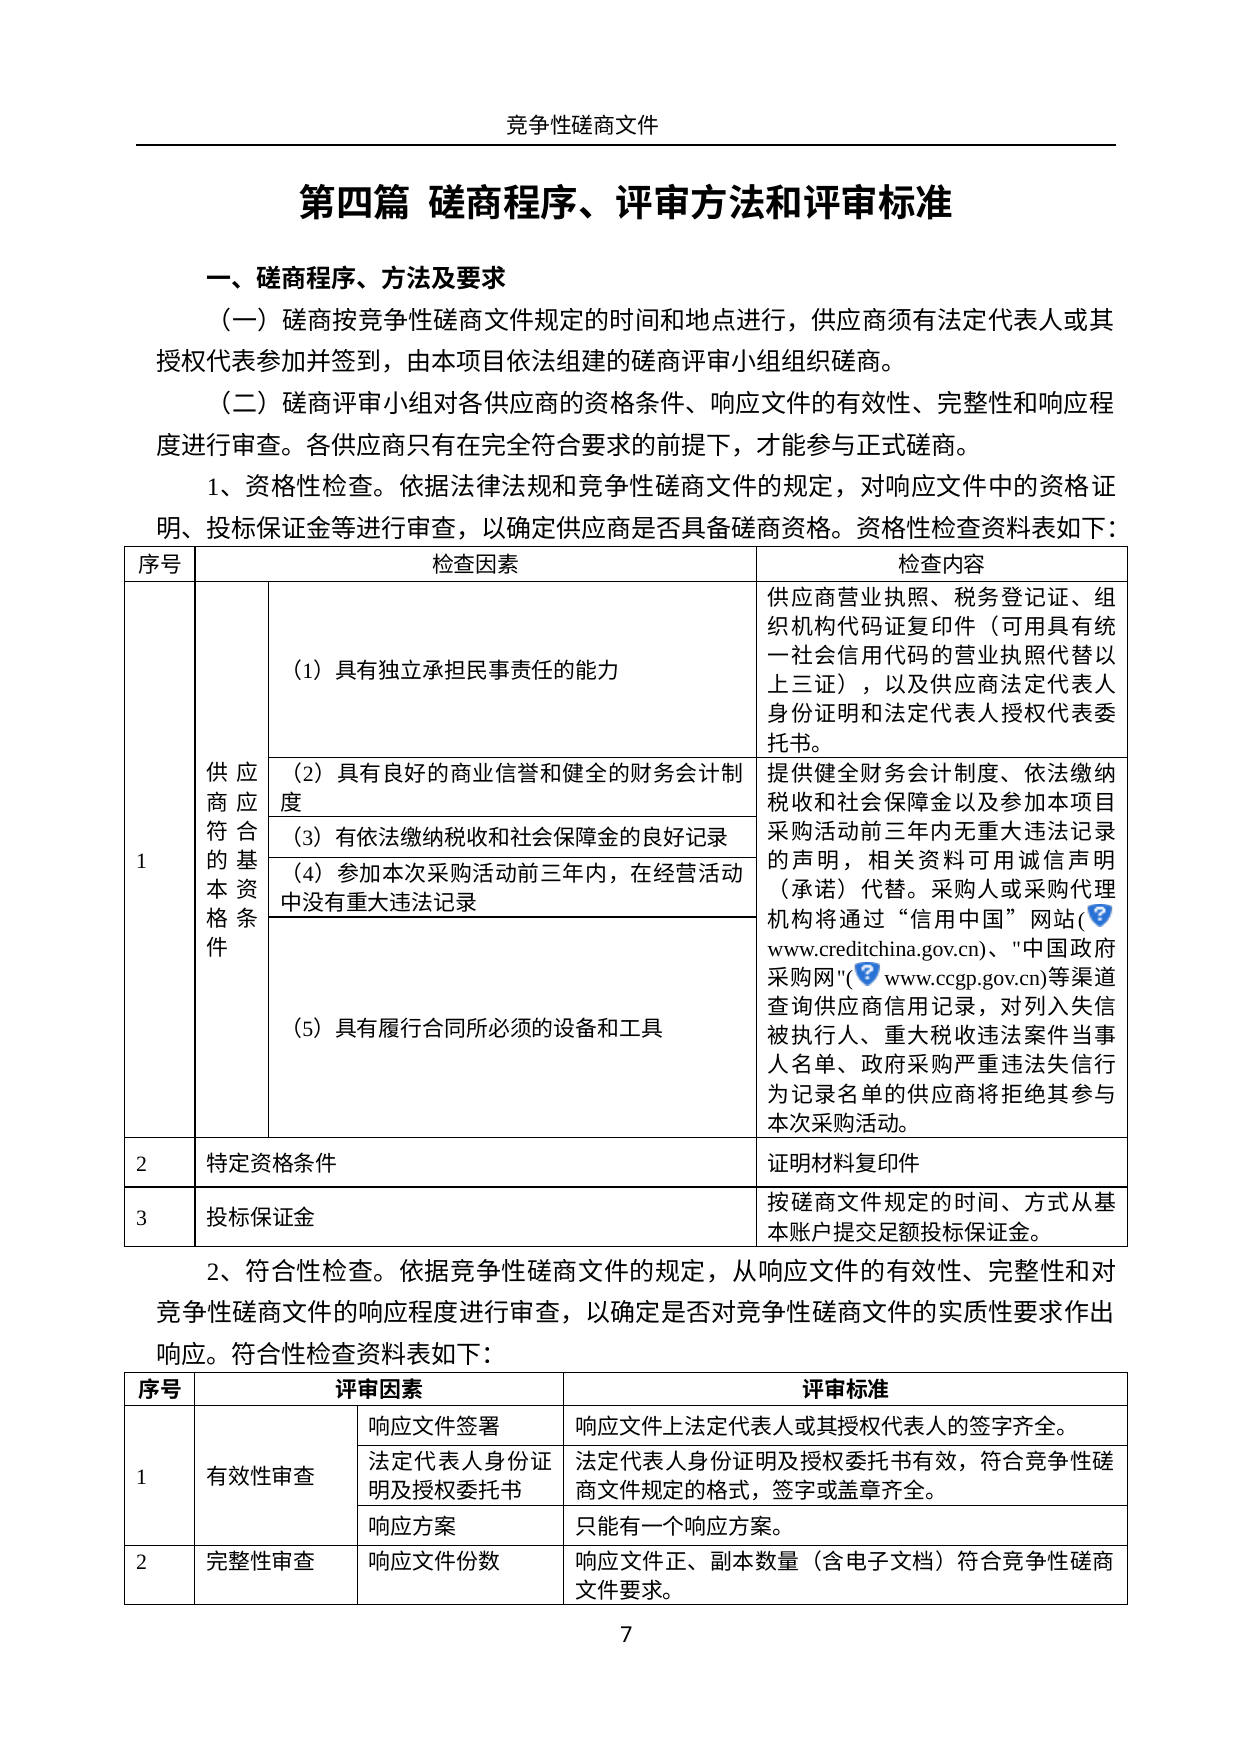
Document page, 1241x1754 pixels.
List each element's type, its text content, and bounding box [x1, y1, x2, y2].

table_cell 1 [125, 582, 194, 1137]
table_cell 3 [125, 1188, 194, 1246]
subtitle 第四篇 磋商程序、评审方法和评审标准 [136, 173, 1116, 227]
text 1、资格性检查。依据法律法规和竞争性磋商文件的规定，对响应文件中的资格证明、投标保证金等进行审查，以确定供应商是否具备磋商资格。资格性检查资料表如下： [157, 462, 1116, 546]
table_cell 有效性审查 [195, 1406, 357, 1545]
table_cell 供应商营业执照、税务登记证、组织机构代码证复印件（可用具有统一社会信用代码的营业执照代替以上三证），以及供应商法定代表人身份证明和法定代表人授权代表委托书。 [757, 582, 1127, 757]
table_cell 只能有一个响应方案。 [564, 1506, 1127, 1545]
table_cell 响应文件正、副本数量（含电子文档）符合竞争性磋商文件要求。 [564, 1546, 1127, 1604]
table_header 检查因素 [196, 547, 756, 581]
table_header 序号 [125, 547, 194, 581]
text （一）磋商按竞争性磋商文件规定的时间和地点进行，供应商须有法定代表人或其授权代表参加并签到，由本项目依法组建的磋商评审小组组织磋商。 [157, 296, 1116, 379]
text （二）磋商评审小组对各供应商的资格条件、响应文件的有效性、完整性和响应程度进行审查。各供应商只有在完全符合要求的前提下，才能参与正式磋商。 [157, 379, 1116, 462]
table_cell 响应文件上法定代表人或其授权代表人的签字齐全。 [564, 1406, 1127, 1445]
table_cell （3）有依法缴纳税收和社会保障金的良好记录 [269, 817, 756, 857]
table_cell 法定代表人身份证明及授权委托书有效，符合竞争性磋商文件规定的格式，签字或盖章齐全。 [564, 1446, 1127, 1505]
table_cell 响应文件份数 [358, 1546, 563, 1604]
table_cell （5）具有履行合同所必须的设备和工具 [269, 918, 756, 1137]
text 2、符合性检查。依据竞争性磋商文件的规定，从响应文件的有效性、完整性和对竞争性磋商文件的响应程度进行审查，以确定是否对竞争性磋商文件的实质性要求作出响应。符合性检查资料表如下： [157, 1247, 1116, 1372]
table_cell 响应文件签署 [358, 1406, 563, 1445]
picture [1085, 904, 1117, 927]
table_cell 按磋商文件规定的时间、方式从基本账户提交足额投标保证金。 [757, 1188, 1127, 1246]
table_cell 完整性审查 [195, 1546, 357, 1604]
table_cell 证明材料复印件 [757, 1138, 1127, 1186]
table_cell 供应商应符合的基本资格条件 [196, 582, 268, 1137]
table_cell 2 [125, 1546, 194, 1604]
table_cell （1）具有独立承担民事责任的能力 [269, 582, 756, 757]
table_cell 投标保证金 [196, 1188, 756, 1246]
table_cell 法定代表人身份证明及授权委托书 [358, 1446, 563, 1505]
table_header 检查内容 [757, 547, 1127, 581]
table_cell （4）参加本次采购活动前三年内，在经营活动中没有重大违法记录 [269, 858, 756, 916]
table_cell 提供健全财务会计制度、依法缴纳税收和社会保障金以及参加本项目采购活动前三年内无重大违法记录的声明，相关资料可用诚信声明（承诺）代替。采购人或采购代理机构将通过“信用中国”网站(www.creditchina.gov.cn)、"中国政府采购网"(www.ccgp.gov.cn)等渠道查询供应商信用记录，对列入失信被执行人、重大税收违法案件当事人名单、政府采购严重违法失信行为记录名单的供应商将拒绝其参与本次采购活动。 [757, 758, 1127, 1137]
picture [852, 962, 884, 986]
table_header 序号 [125, 1373, 194, 1405]
table_header 评审因素 [195, 1373, 563, 1405]
table_cell （2）具有良好的商业信誉和健全的财务会计制度 [269, 758, 756, 816]
table_cell 2 [125, 1138, 194, 1186]
table_cell 特定资格条件 [196, 1138, 756, 1186]
table_header 评审标准 [564, 1373, 1127, 1405]
table_cell 响应方案 [358, 1506, 563, 1545]
table_cell 1 [125, 1406, 194, 1545]
subtitle 一、磋商程序、方法及要求 [157, 254, 1116, 296]
